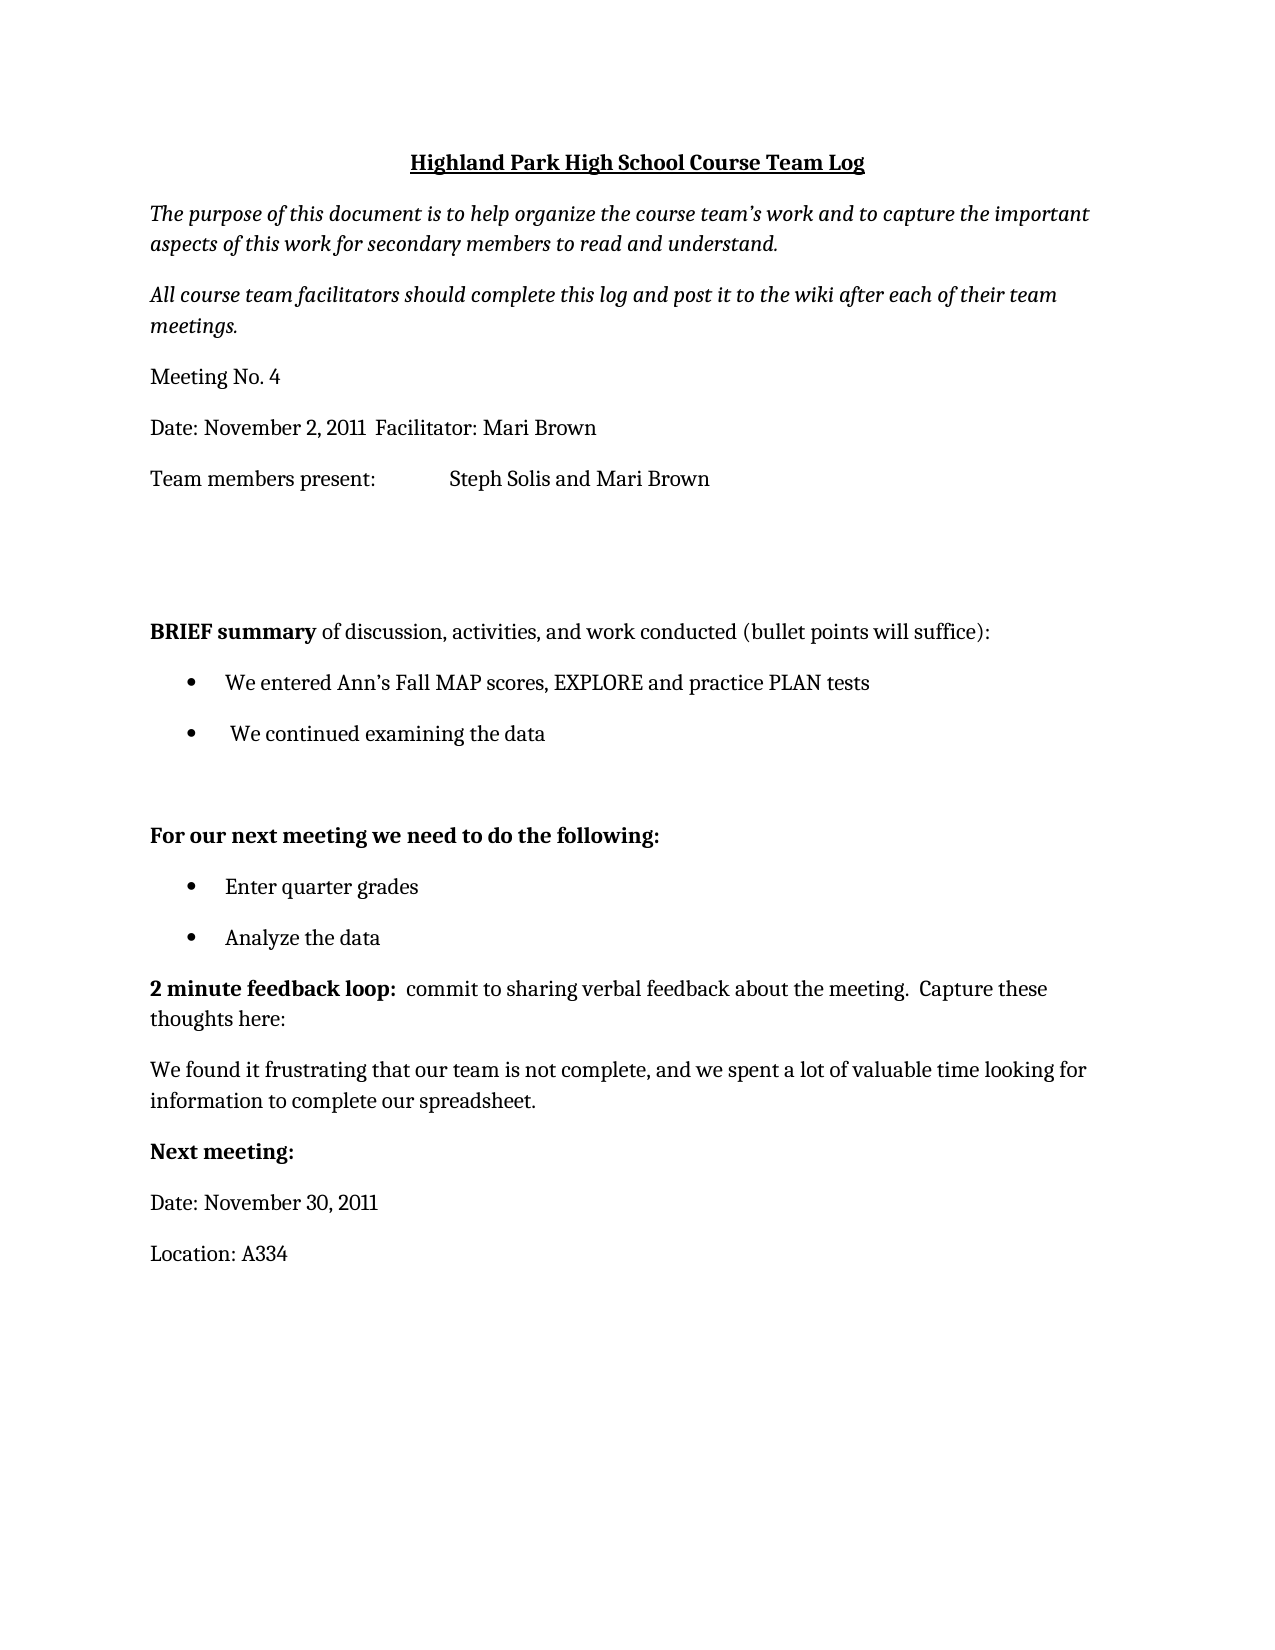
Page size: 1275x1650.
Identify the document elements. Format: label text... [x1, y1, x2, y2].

text We found it frustrating that our team is not complete, and we spent a lot of valuable time looking for information to complete our spreadsheet. [150, 1057, 1125, 1114]
text Team members present: Steph Solis and Mari Brown [150, 466, 1125, 492]
text Date: November 30, 2011 [150, 1189, 1125, 1216]
text The purpose of this document is to help organize the course team’s work and to capture the important aspects of this work for secondary members to read and understand. [150, 201, 1125, 258]
list Analyze the data [187, 925, 1125, 951]
text Highland Park High School Course Team Log [150, 150, 1125, 176]
text Next meeting: [150, 1138, 1125, 1165]
text BRIEF summary of discussion, activities, and work conducted (bullet points will suffice): [150, 619, 1125, 645]
text Date: November 2, 2011 Facilitator: Mari Brown [150, 414, 1125, 441]
list We continued examining the data [187, 721, 1125, 747]
text For our next meeting we need to do the following: [150, 823, 1125, 849]
text All course team facilitators should complete this log and post it to the wiki after each of their team meetings. [150, 282, 1125, 339]
text 2 minute feedback loop: commit to sharing verbal feedback about the meeting. Capture these thoughts here: [150, 976, 1125, 1033]
text Meeting No. 4 [150, 363, 1125, 390]
text Location: A334 [150, 1241, 1125, 1267]
list Enter quarter grades [187, 874, 1125, 900]
list We entered Ann’s Fall MAP scores, EXPLORE and practice PLAN tests [187, 670, 1125, 696]
